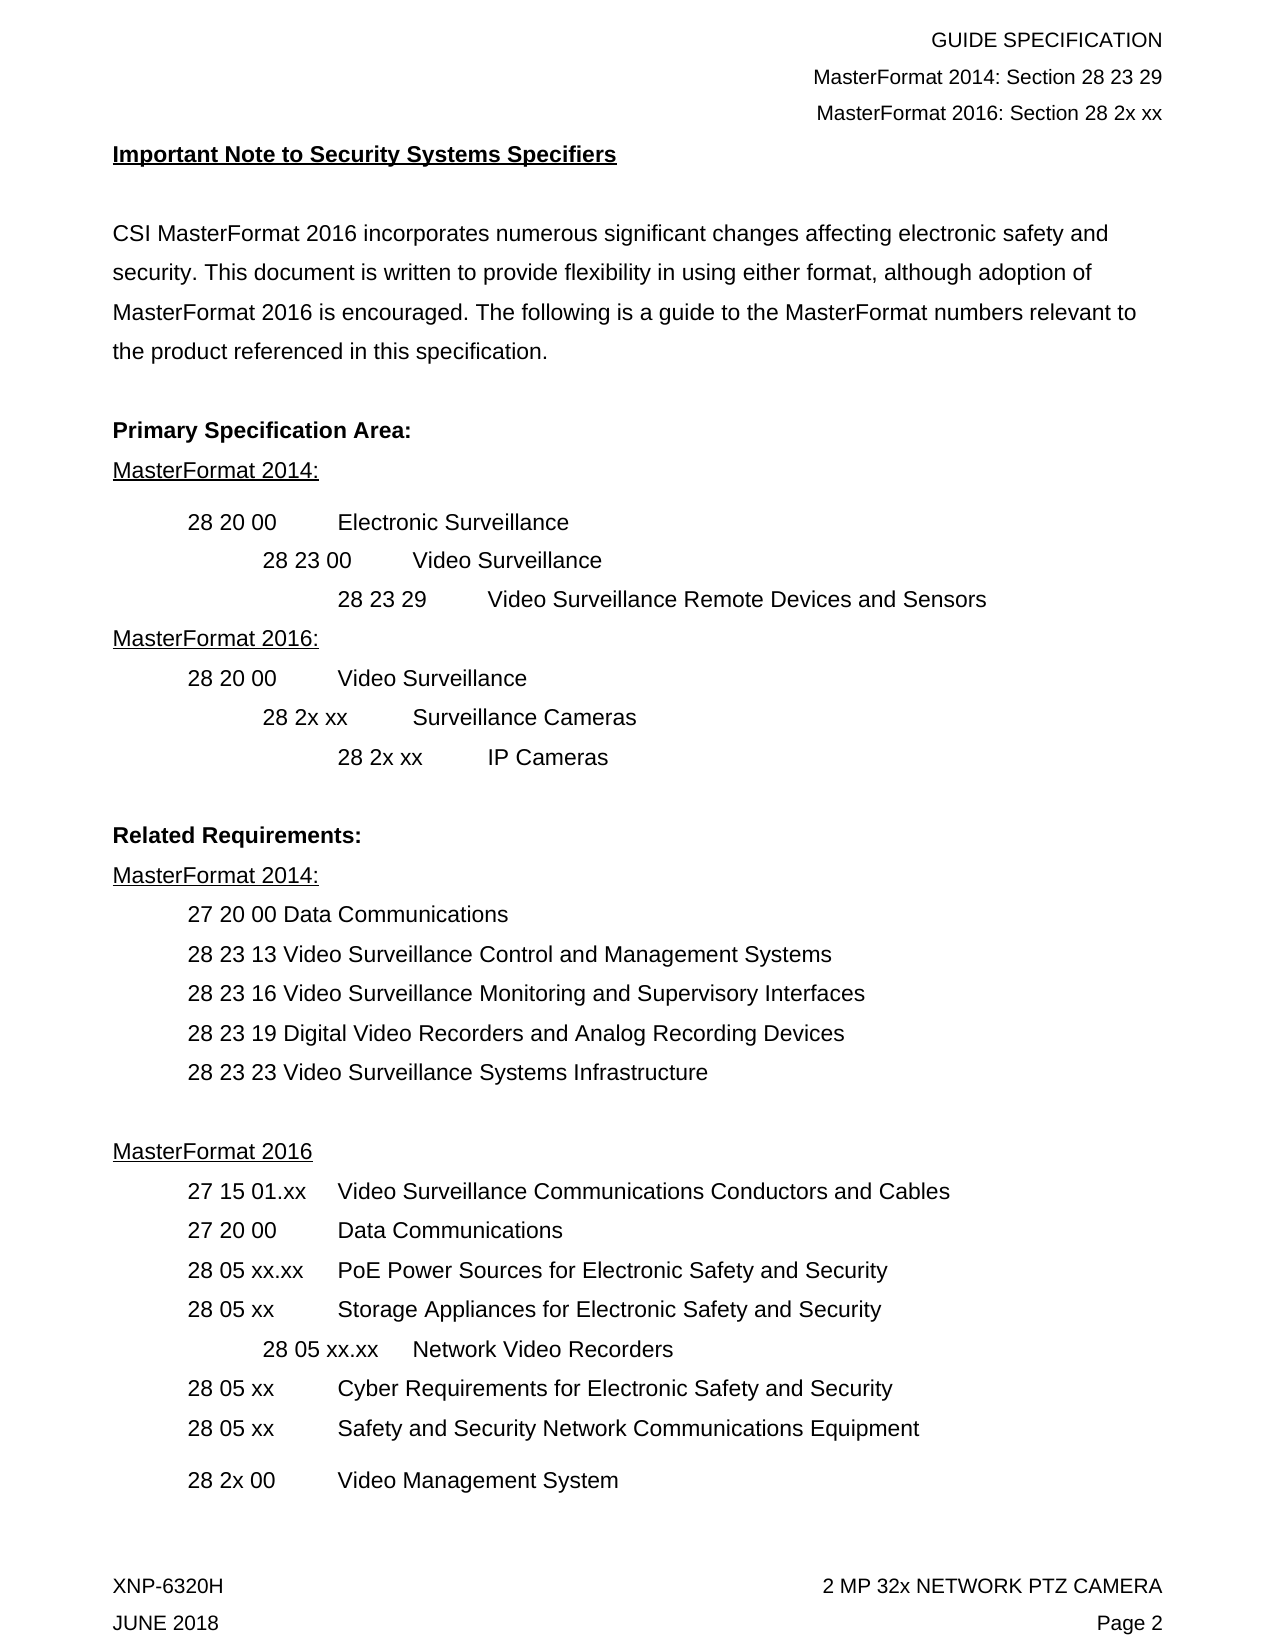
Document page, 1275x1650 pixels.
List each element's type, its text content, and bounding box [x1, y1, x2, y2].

text 27 20 00 Data Communications [112, 1217, 1162, 1244]
text Important Note to Security Systems Specifiers [112, 141, 1162, 167]
text 28 05 xx.xx Network Video Recorders [112, 1336, 1162, 1362]
text 28 20 00 Video Surveillance [112, 664, 1162, 691]
text CSI MasterFormat 2016 incorporates numerous significant changes affecting electronic safety and security. This document is written to provide flexibility in using either format, although adoption of MasterFormat 2016 is encouraged. The following is a guide to the MasterFormat numbers relevant to the product referenced in this specification. [112, 220, 1162, 364]
text MasterFormat 2014: [112, 862, 1162, 888]
text 27 20 00 Data Communications [112, 901, 1162, 928]
text 28 05 xx.xx PoE Power Sources for Electronic Safety and Security [112, 1257, 1162, 1283]
text 28 20 00 Electronic Surveillance [112, 508, 1162, 535]
text MasterFormat 2014: [112, 457, 1162, 483]
text 28 23 23 Video Surveillance Systems Infrastructure [112, 1059, 1162, 1086]
text 28 05 xx Storage Appliances for Electronic Safety and Security [112, 1296, 1162, 1323]
text 28 2x xx Surveillance Cameras [112, 704, 1162, 730]
text 28 05 xx Safety and Security Network Communications Equipment [112, 1415, 1162, 1441]
text 28 2x xx IP Cameras [112, 743, 1162, 770]
text 28 23 29 Video Surveillance Remote Devices and Sensors [178, 586, 1162, 613]
text 28 23 13 Video Surveillance Control and Management Systems [112, 941, 1162, 967]
text 28 23 16 Video Surveillance Monitoring and Supervisory Interfaces [112, 980, 1162, 1007]
text MasterFormat 2016 [112, 1138, 1162, 1165]
text Related Requirements: [112, 822, 1162, 849]
text 27 15 01.xx Video Surveillance Communications Conductors and Cables [112, 1178, 1162, 1204]
text MasterFormat 2016: [112, 625, 1162, 651]
text Primary Specification Area: [112, 417, 1162, 443]
text 28 23 19 Digital Video Recorders and Analog Recording Devices [112, 1020, 1162, 1046]
text 28 23 00 Video Surveillance [112, 547, 1162, 574]
text 28 2x 00 Video Management System [112, 1467, 1162, 1493]
text 28 05 xx Cyber Requirements for Electronic Safety and Security [112, 1375, 1162, 1402]
